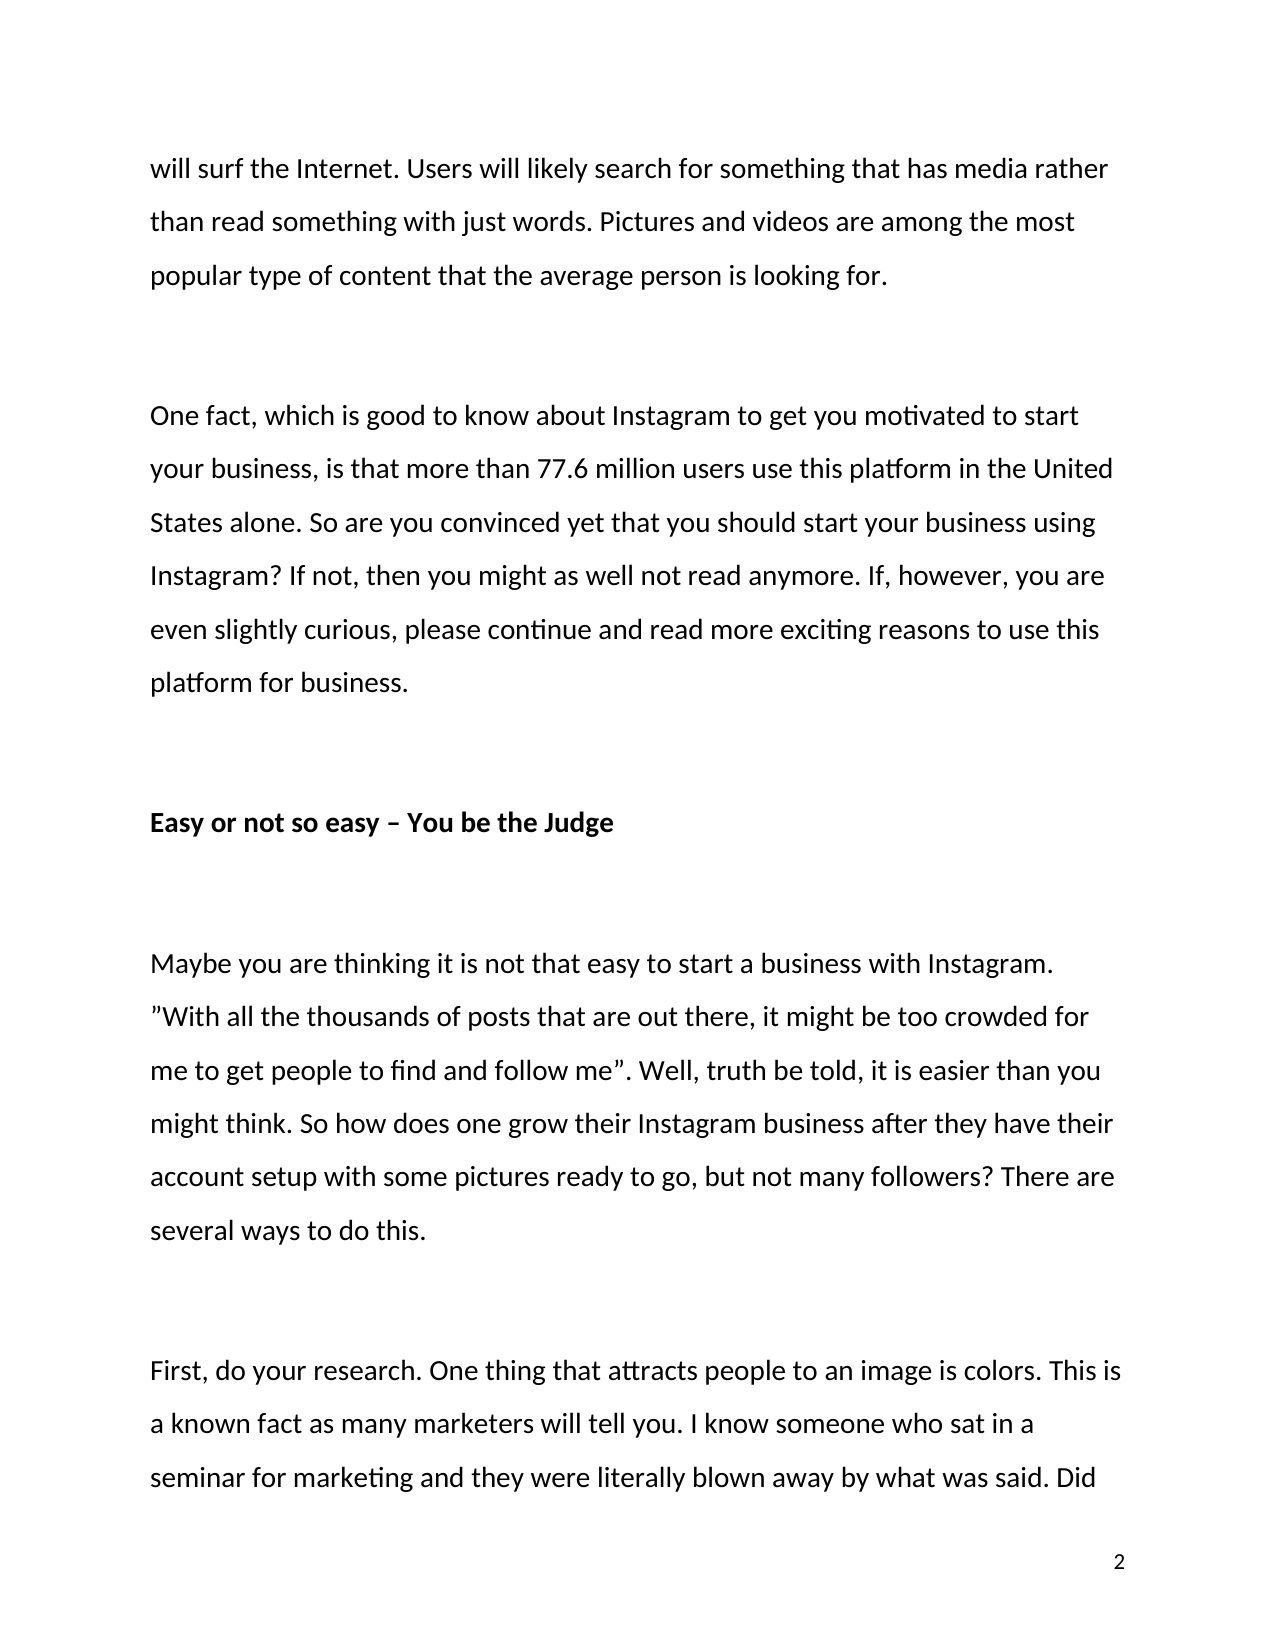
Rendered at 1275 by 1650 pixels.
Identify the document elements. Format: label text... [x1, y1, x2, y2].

text Maybe you are thinking it is not that easy to start a business with Instagram. ”With all the thousands of posts that are out there, it might be too crowded for me to get people to find and follow me”. Well, truth be told, it is easier than you might think. So how does one grow their Instagram business after they have their account setup with some pictures ready to go, but not many followers? There are several ways to do this. [150, 945, 1125, 1247]
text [150, 1352, 1125, 1494]
text One fact, which is good to know about Instagram to get you motivated to start your business, is that more than 77.6 million users use this platform in the United States alone. So are you convinced yet that you should start your business using Instagram? If not, then you might as well not read anymore. If, however, you are even slightly curious, please continue and read more exciting reasons to use this platform for business. [150, 397, 1125, 700]
text Easy or not so easy – You be the Judge [150, 804, 1125, 840]
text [150, 150, 1125, 292]
